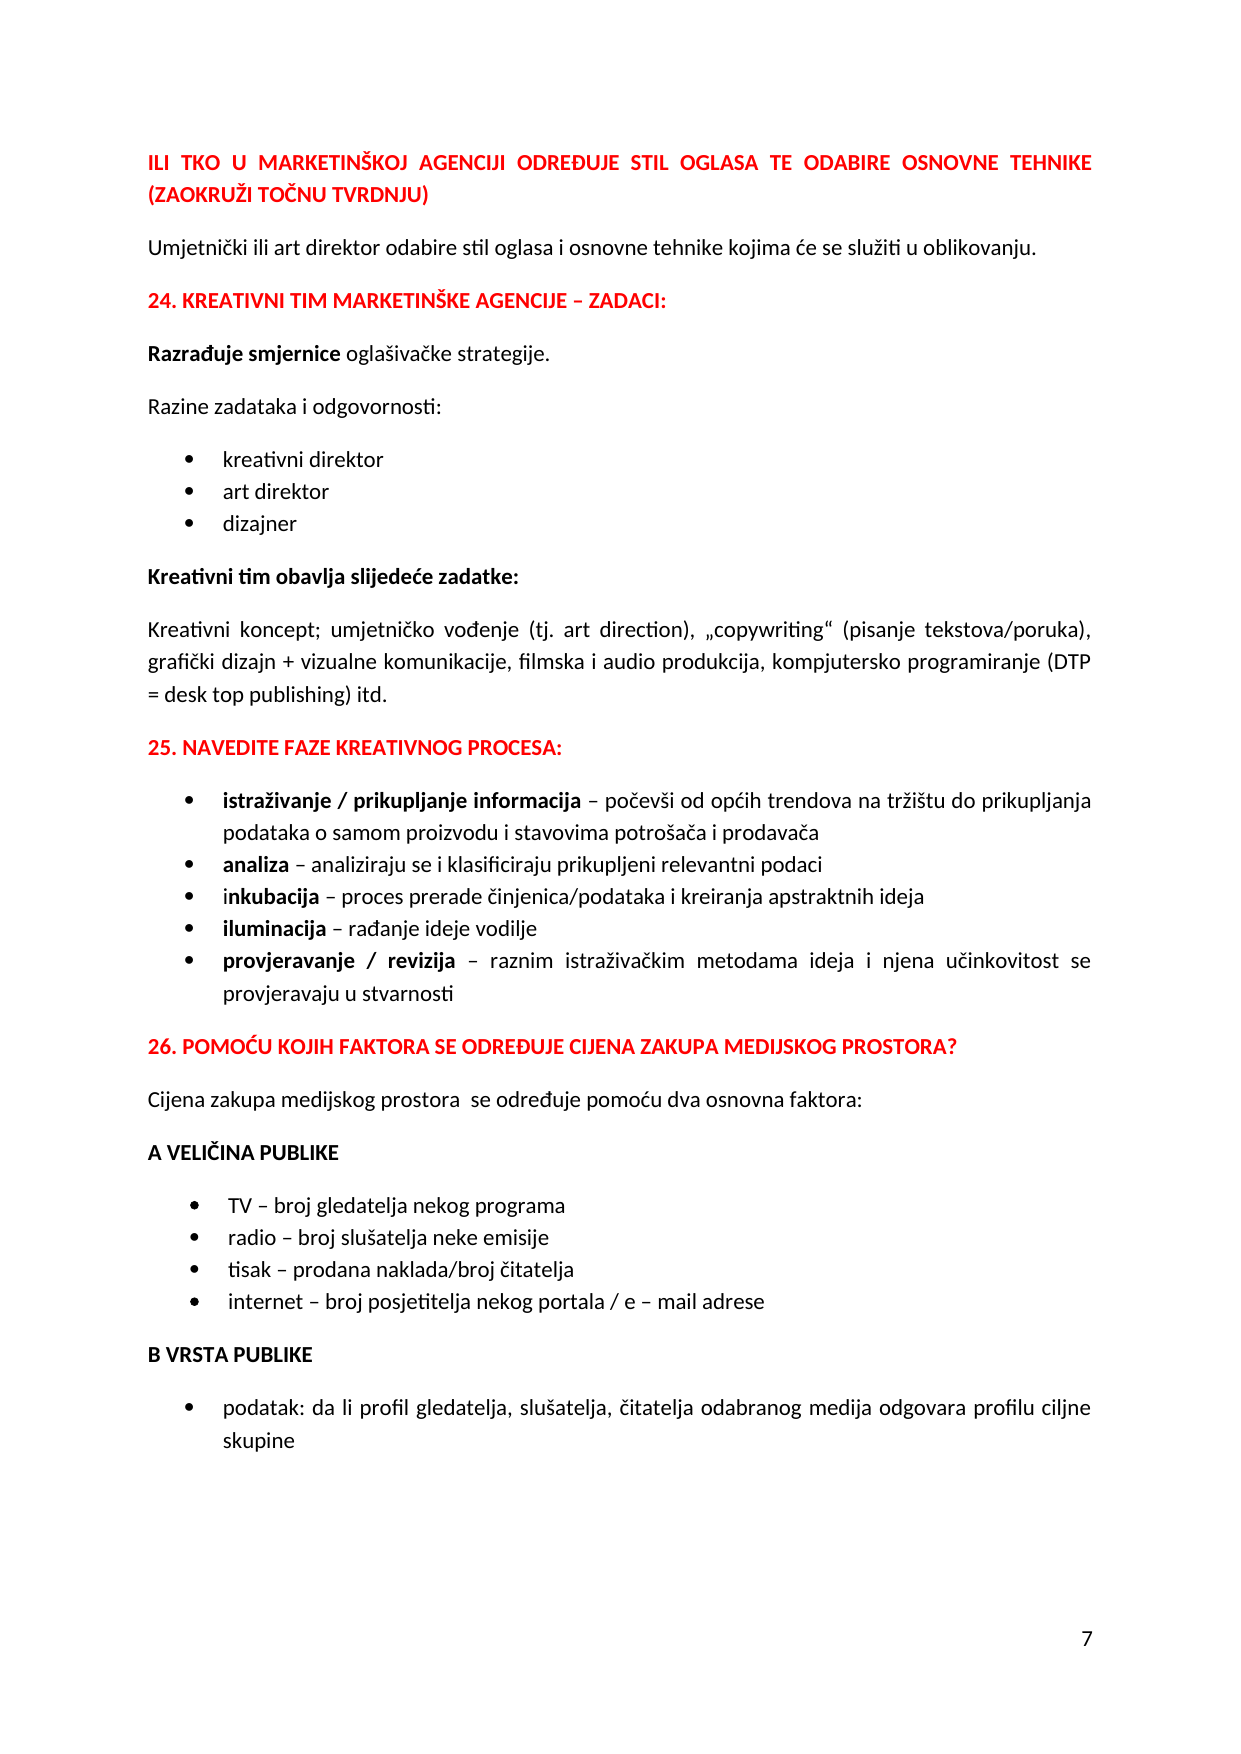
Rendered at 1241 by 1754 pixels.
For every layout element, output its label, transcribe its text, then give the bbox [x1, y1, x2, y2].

list radio – broj slušatelja neke emisije [190, 1223, 1093, 1251]
text 26. POMOĆU KOJIH FAKTORA SE ODREĐUJE CIJENA ZAKUPA MEDIJSKOG PROSTORA? [148, 1032, 1093, 1060]
text B VRSTA PUBLIKE [148, 1341, 1093, 1368]
text A VELIČINA PUBLIKE [148, 1138, 1093, 1166]
list inkubacija – proces prerade činjenica/podataka i kreiranja apstraktnih ideja [185, 882, 1093, 910]
text Cijena zakupa medijskog prostora se određuje pomoću dva osnovna faktora: [148, 1085, 1093, 1113]
list internet – broj posjetitelja nekog portala / e – mail adrese [190, 1287, 1093, 1316]
list dizajner [185, 509, 1093, 537]
list analiza – analiziraju se i klasificiraju prikupljeni relevantni podaci [185, 850, 1093, 878]
list art direktor [185, 477, 1093, 505]
list istraživanje / prikupljanje informacija – počevši od općih trendova na tržištu do prikupljanja podataka o samom proizvodu i stavovima potrošača i prodavača [185, 786, 1093, 846]
list provjeravanje / revizija – raznim istraživačkim metodama ideja i njena učinkovitost se provjeravaju u stvarnosti [185, 947, 1093, 1007]
text Razrađuje smjernice oglašivačke strategije. [148, 339, 1093, 367]
text Razine zadataka i odgovornosti: [148, 392, 1093, 420]
list podatak: da li profil gledatelja, slušatelja, čitatelja odabranog medija odgovara profilu ciljne skupine [185, 1393, 1093, 1454]
text Umjetnički ili art direktor odabire stil oglasa i osnovne tehnike kojima će se služiti u oblikovanju. [148, 233, 1093, 261]
text Kreativni tim obavlja slijedeće zadatke: [148, 562, 1093, 590]
text Kreativni koncept; umjetničko vođenje (tj. art direction), „copywriting“ (pisanje tekstova/poruka), grafički dizajn + vizualne komunikacije, filmska i audio produkcija, kompjutersko programiranje (DTP = desk top publishing) itd. [148, 615, 1093, 708]
text ILI TKO U MARKETINŠKOJ AGENCIJI ODREĐUJE STIL OGLASA TE ODABIRE OSNOVNE TEHNIKE (ZAOKRUŽI TOČNU TVRDNJU) [148, 148, 1093, 208]
list kreativni direktor [185, 445, 1093, 473]
list tisak – prodana naklada/broj čitatelja [190, 1255, 1093, 1283]
text 25. NAVEDITE FAZE KREATIVNOG PROCESA: [148, 733, 1093, 761]
list iluminacija – rađanje ideje vodilje [185, 914, 1093, 942]
text 24. KREATIVNI TIM MARKETINŠKE AGENCIJE – ZADACI: [148, 286, 1093, 314]
list TV – broj gledatelja nekog programa [190, 1191, 1093, 1219]
